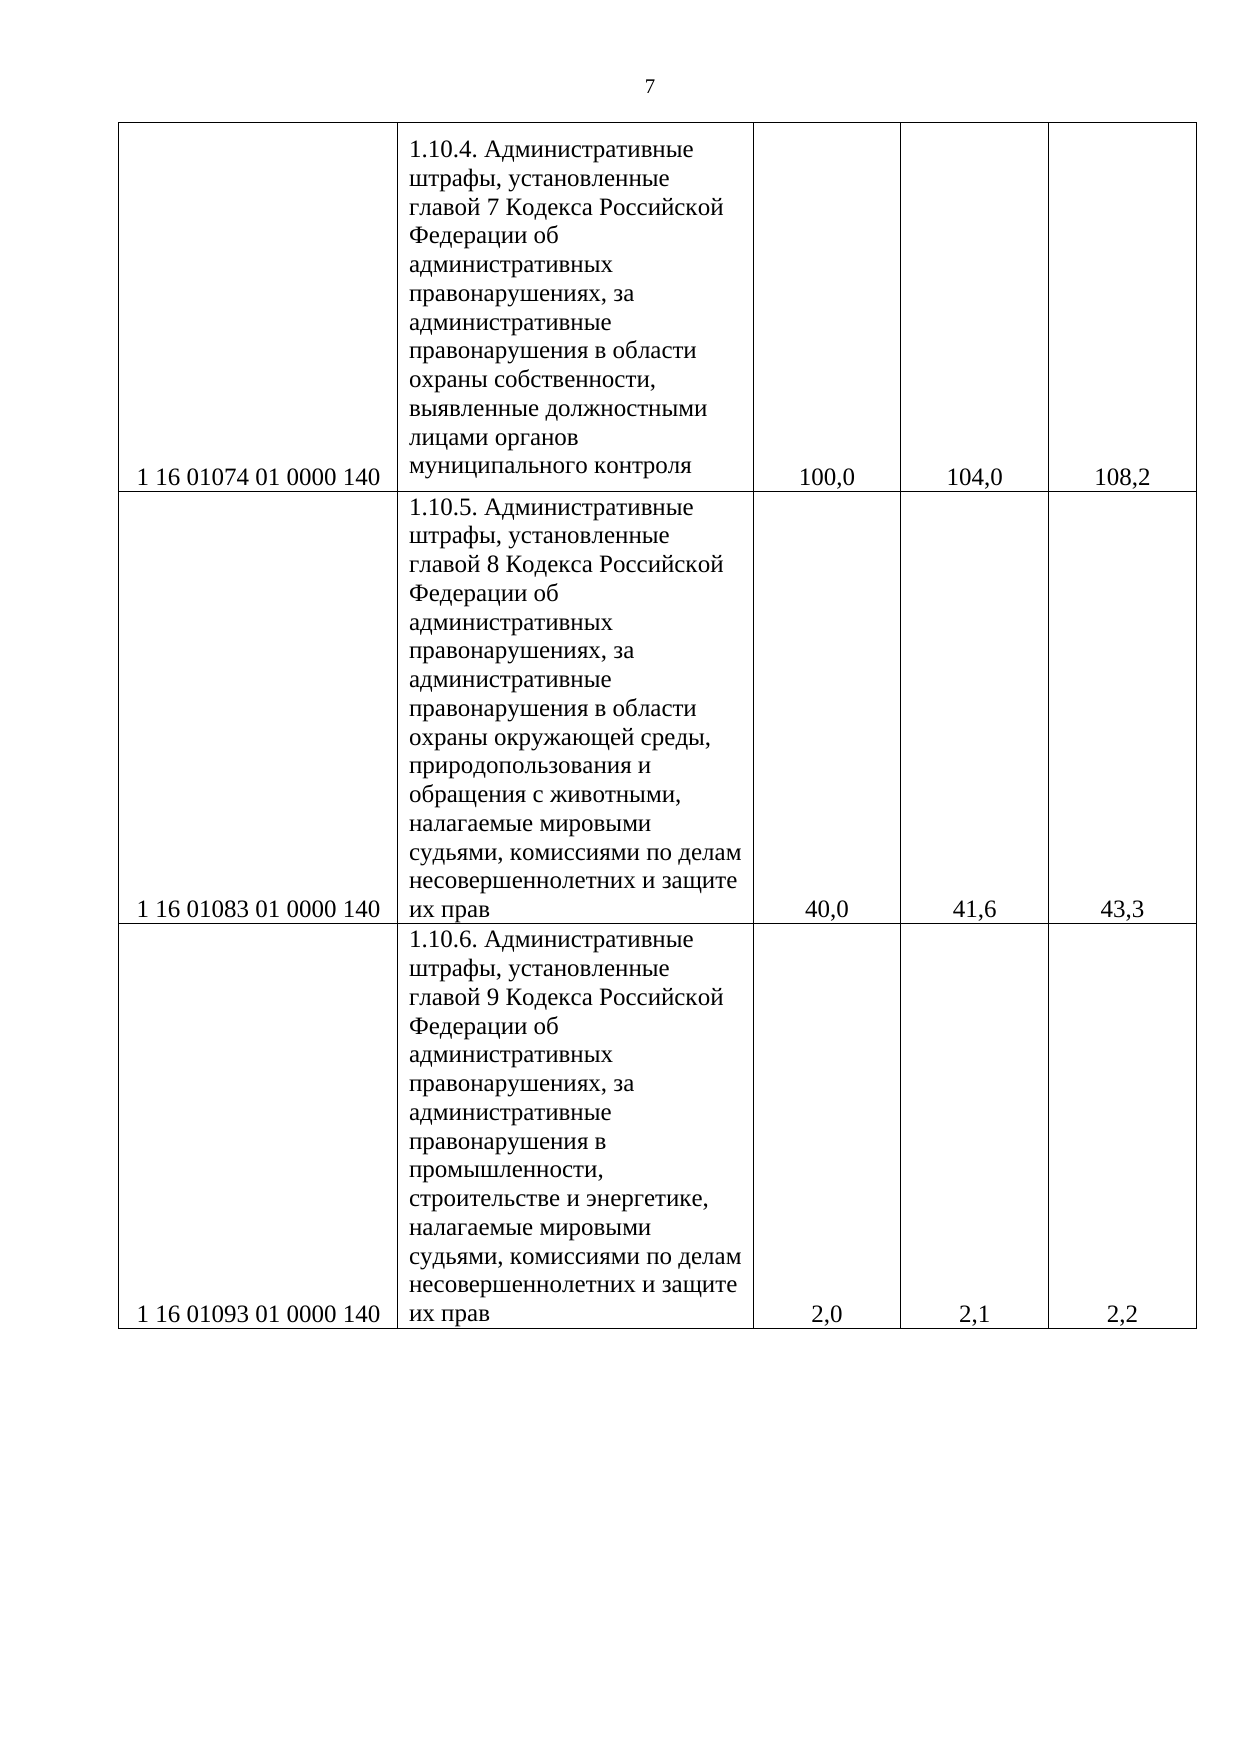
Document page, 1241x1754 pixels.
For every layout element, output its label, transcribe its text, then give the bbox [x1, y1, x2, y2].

table_cell 1 16 01093 01 0000 140 [119, 924, 397, 1328]
table_cell 1.10.4. Административные штрафы, установленные главой 7 Кодекса Российской Федерации об административных правонарушениях, за административные правонарушения в области охраны собственности, выявленные должностными лицами органов муниципального контроля [398, 123, 753, 491]
table_cell 2,2 [1049, 924, 1196, 1328]
table_cell 1.10.6. Административные штрафы, установленные главой 9 Кодекса Российской Федерации об административных правонарушениях, за административные правонарушения в промышленности, строительстве и энергетике, налагаемые мировыми судьями, комиссиями по делам несовершеннолетних и защите их прав [398, 924, 753, 1328]
table_cell 1 16 01083 01 0000 140 [119, 492, 397, 923]
table_cell 108,2 [1049, 123, 1196, 491]
table_cell 1 16 01074 01 0000 140 [119, 123, 397, 491]
table_cell 2,0 [754, 924, 900, 1328]
table_cell 104,0 [901, 123, 1048, 491]
table_cell 41,6 [901, 492, 1048, 923]
table_cell 2,1 [901, 924, 1048, 1328]
table_cell 1.10.5. Административные штрафы, установленные главой 8 Кодекса Российской Федерации об административных правонарушениях, за административные правонарушения в области охраны окружающей среды, природопользования и обращения с животными, налагаемые мировыми судьями, комиссиями по делам несовершеннолетних и защите их прав [398, 492, 753, 923]
table_cell 100,0 [754, 123, 900, 491]
table_cell 43,3 [1049, 492, 1196, 923]
table_cell 40,0 [754, 492, 900, 923]
